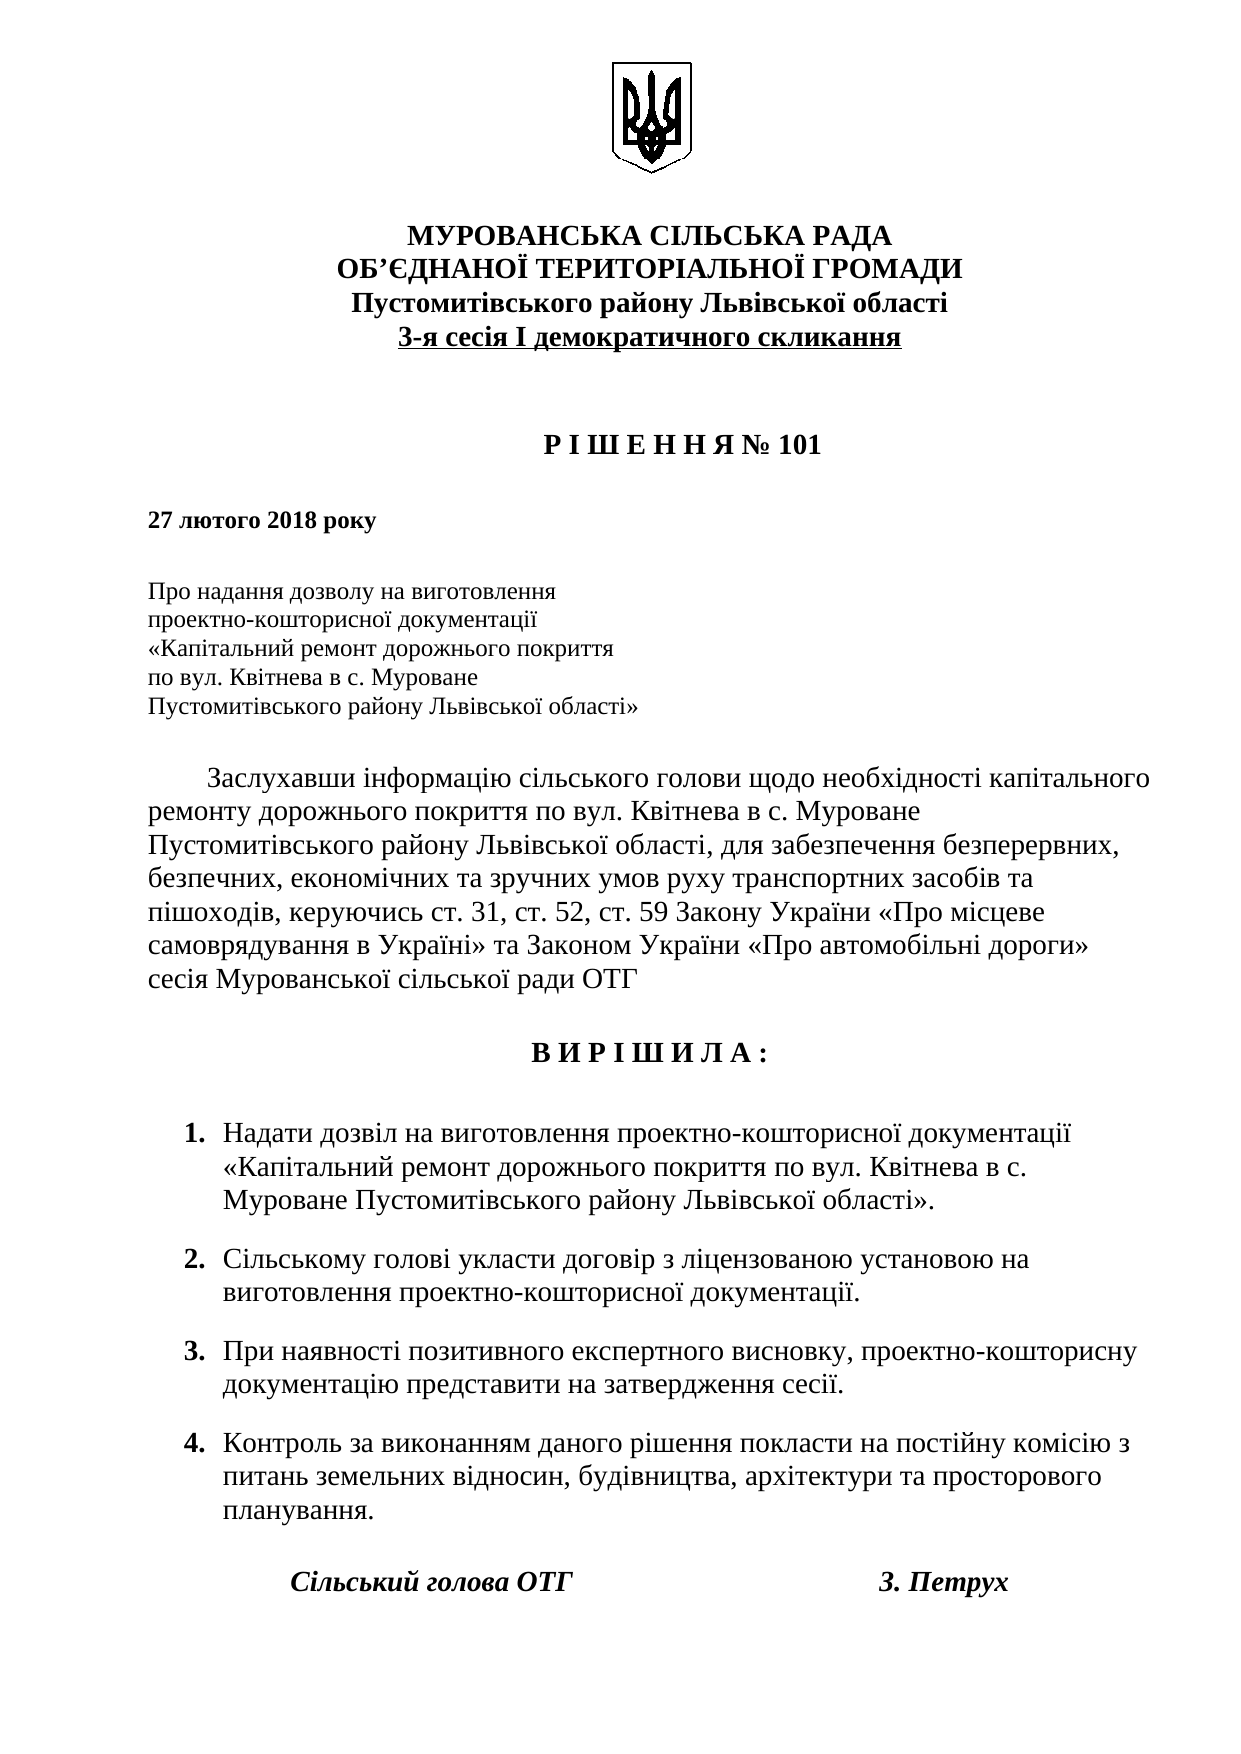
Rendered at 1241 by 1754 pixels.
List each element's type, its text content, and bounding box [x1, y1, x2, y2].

text Р І Ш Е Н Н Я № 101 [148, 427, 1211, 460]
text проектно-кошторисної документації [148, 604, 1152, 633]
text Пустомитівського району Львівської області» [148, 691, 1152, 719]
list При наявності позитивного експертного висновку, проектно-кошторисну документацію представити на затвердження сесії. [183, 1333, 1152, 1400]
text 3-я сесія І демократичного скликання [148, 319, 1152, 352]
text 27 лютого 2018 року [148, 506, 1152, 534]
text ОБ’ЄДНАНОЇ ТЕРИТОРІАЛЬНОЇ ГРОМАДИ [148, 252, 1152, 285]
text Пустомитівського району Львівської області [148, 285, 1152, 319]
list Надати дозвіл на виготовлення проектно-кошторисної документації «Капітальний ремонт дорожнього покриття по вул. Квітнева в с. Муроване Пустомитівського району Львівської області». [183, 1115, 355, 1216]
text Заслухавши інформацію сільського голови щодо необхідності капітального ремонту дорожнього покриття по вул. Квітнева в с. Муроване Пустомитівського району Львівської області, для забезпечення безперервних, безпечних, економічних та зручних умов руху транспортних засобів та пішоходів, керуючись ст. 31, ст. 52, ст. 59 Закону України «Про місцеве самоврядування в Україні» та Законом України «Про автомобільні дороги» сесія Мурованської сільської ради ОТГ [148, 760, 1152, 994]
text Про надання дозволу на виготовлення [148, 576, 1152, 604]
text «Капітальний ремонт дорожнього покриття [148, 633, 1152, 662]
list Контроль за виконанням даного рішення покласти на постійну комісію з питань земельних відносин, будівництва, архітектури та просторового планування. [183, 1425, 1152, 1526]
text по вул. Квітнева в с. Муроване [148, 662, 1152, 691]
text МУРОВАНСЬКА СІЛЬСЬКА РАДА [148, 218, 1152, 252]
list Надати дозвіл на виготовлення проектно-кошторисної документації «Капітальний ремонт дорожнього покриття по вул. Квітнева в с. Муроване Пустомитівського району Львівської області». [767, 1115, 1152, 1216]
text В И Р І Ш И Л А : [148, 1035, 1152, 1068]
list Сільському голові укласти договір з ліцензованою установою на виготовлення проектно-кошторисної документації. [183, 1241, 1152, 1308]
text Сільський голова ОТГ З. Петрух [148, 1564, 1152, 1598]
picture [608, 62, 697, 175]
